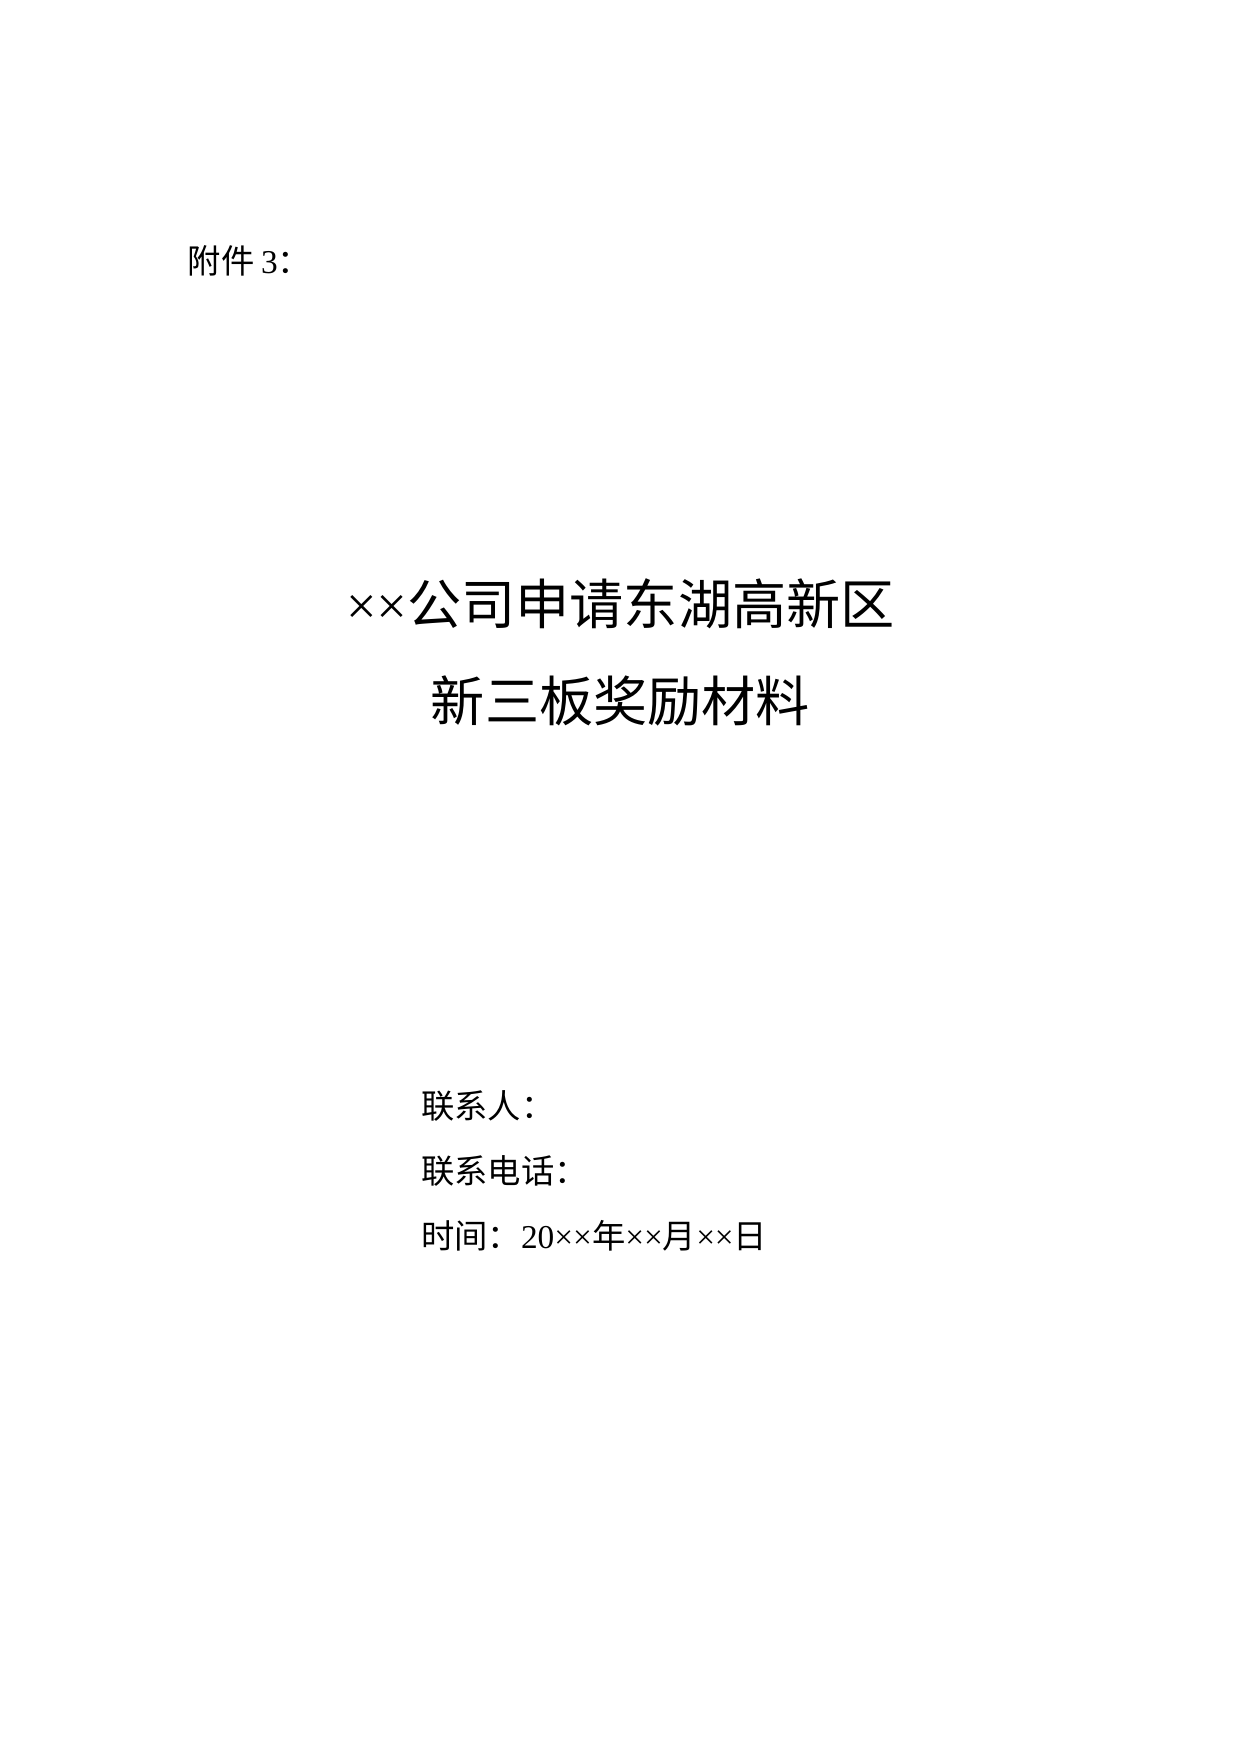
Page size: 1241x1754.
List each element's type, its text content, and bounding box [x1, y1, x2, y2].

list 时间：20××年××月××日 [187, 1202, 1053, 1267]
list ××公司申请东湖高新区 [187, 552, 1053, 649]
list 联系电话： [187, 1137, 1053, 1202]
list 联系人： [187, 1072, 1053, 1137]
list 新三板奖励材料 [187, 649, 1053, 747]
text 附件3： [187, 227, 1053, 292]
